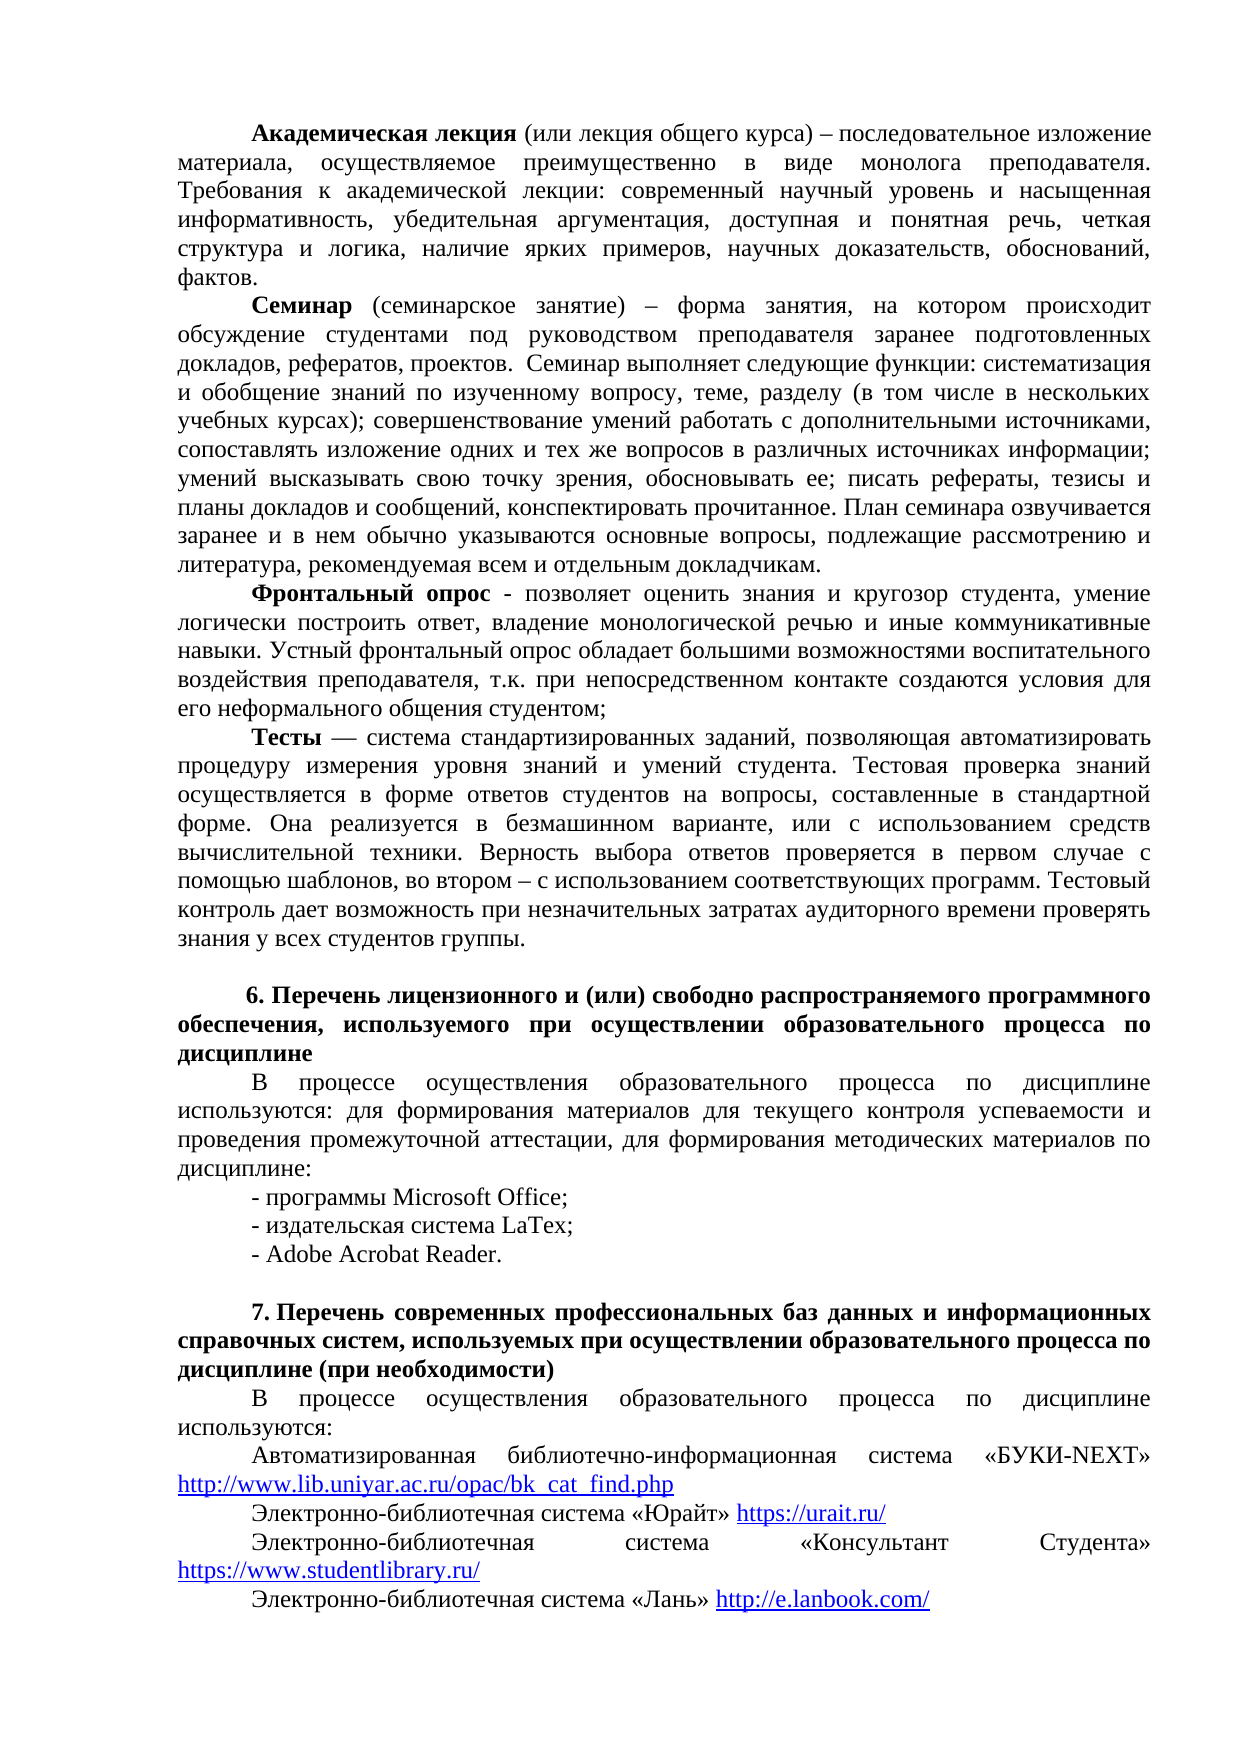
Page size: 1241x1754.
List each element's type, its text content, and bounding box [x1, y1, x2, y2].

text 7. Перечень современных профессиональных баз данных и информационных справочных систем, используемых при осуществлении образовательного процесса по дисциплине (при необходимости) [177, 1297, 1152, 1383]
text Электронно-библиотечная система «Консультант Студента» https://www.studentlibrary.ru/ [177, 1527, 1152, 1584]
text В процессе осуществления образовательного процесса по дисциплине используются: [177, 1383, 1152, 1441]
text Электронно-библиотечная система «Юрайт» https://urait.ru/ [177, 1498, 1152, 1527]
text Электронно-библиотечная система «Лань» http://e.lanbook.com/ [177, 1584, 1152, 1613]
text Фронтальный опрос - позволяет оценить знания и кругозор студента, умение логически построить ответ, владение монологической речью и иные коммуникативные навыки. Устный фронтальный опрос обладает большими возможностями воспитательного воздействия преподавателя, т.к. при непосредственном контакте создаются условия для его неформального общения студентом; [177, 578, 1152, 722]
text Семинар (семинарское занятие) – форма занятия, на котором происходит обсуждение студентами под руководством преподавателя заранее подготовленных докладов, рефератов, проектов. Семинар выполняет следующие функции: систематизация и обобщение знаний по изученному вопросу, теме, разделу (в том числе в нескольких учебных курсах); совершенствование умений работать с дополнительными источниками, сопоставлять изложение одних и тех же вопросов в различных источниках информации; умений высказывать свою точку зрения, обосновывать ее; писать рефераты, тезисы и планы докладов и сообщений, конспектировать прочитанное. План семинара озвучивается заранее и в нем обычно указываются основные вопросы, подлежащие рассмотрению и литература, рекомендуемая всем и отдельным докладчикам. [177, 291, 1152, 578]
text Автоматизированная библиотечно-информационная система «БУКИ-NEXT» http://www.lib.uniyar.ac.ru/opac/bk_cat_find.php [177, 1441, 1152, 1498]
text В процессе осуществления образовательного процесса по дисциплине используются: для формирования материалов для текущего контроля успеваемости и проведения промежуточной аттестации, для формирования методических материалов по дисциплине: [177, 1067, 1152, 1182]
text - издательская система LaTex; [177, 1211, 1152, 1239]
text Тесты — система стандартизированных заданий, позволяющая автоматизировать процедуру измерения уровня знаний и умений студента. Тестовая проверка знаний осуществляется в форме ответов студентов на вопросы, составленные в стандартной форме. Она реализуется в безмашинном варианте, или с использованием средств вычислительной техники. Верность выбора ответов проверяется в первом случае с помощью шаблонов, во втором – с использованием соответствующих программ. Тестовый контроль дает возможность при незначительных затратах аудиторного времени проверять знания у всех студентов группы. [177, 722, 1152, 952]
text - программы Microsoft Office; [177, 1182, 1152, 1211]
text - Adobe Acrobat Reader. [177, 1239, 1152, 1268]
text Академическая лекция (или лекция общего курса) – последовательное изложение материала, осуществляемое преимущественно в виде монолога преподавателя. Требования к академической лекции: современный научный уровень и насыщенная информативность, убедительная аргументация, доступная и понятная речь, четкая структура и логика, наличие ярких примеров, научных доказательств, обоснований, фактов. [177, 118, 1152, 291]
text 6. Перечень лицензионного и (или) свободно распространяемого программного обеспечения, используемого при осуществлении образовательного процесса по дисциплине [177, 981, 1152, 1067]
